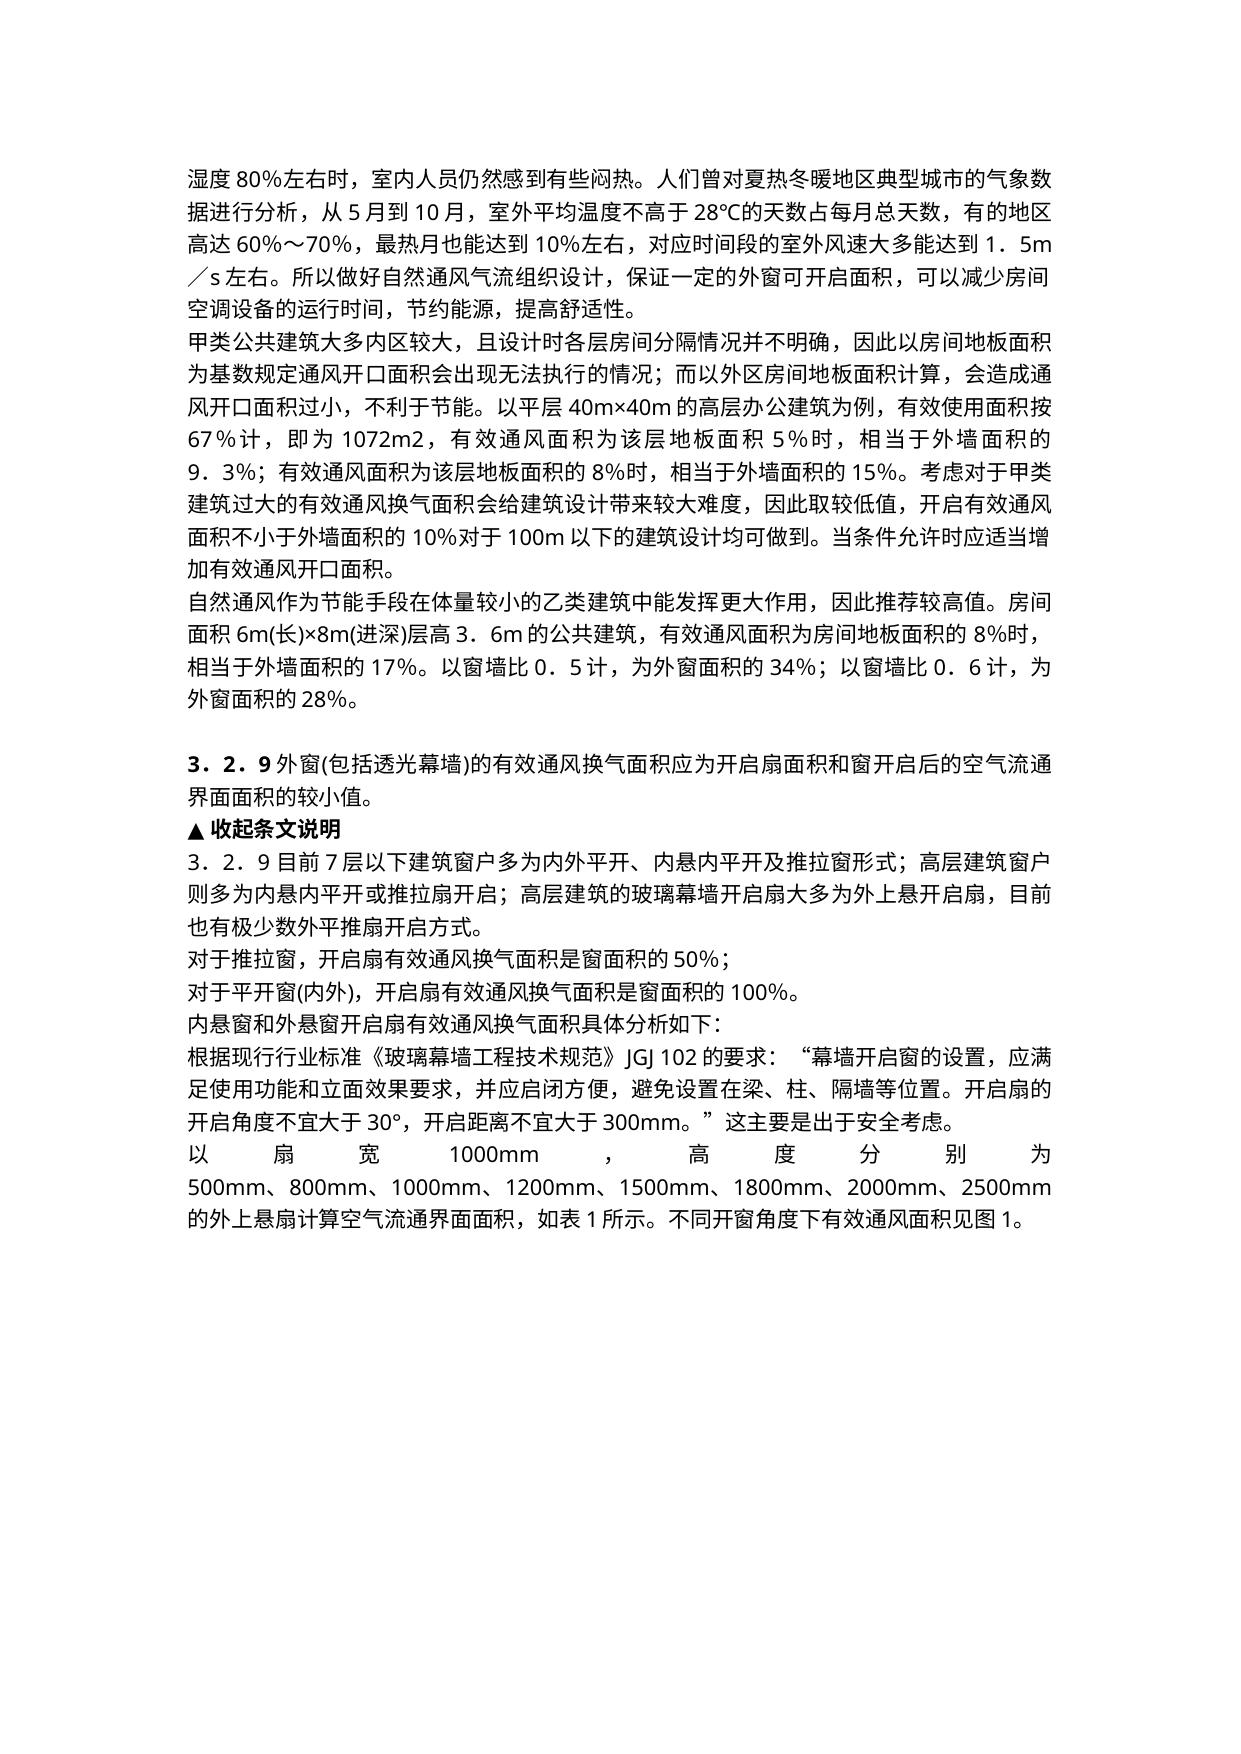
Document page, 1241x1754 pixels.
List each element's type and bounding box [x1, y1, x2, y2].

text [187, 162, 1053, 1234]
